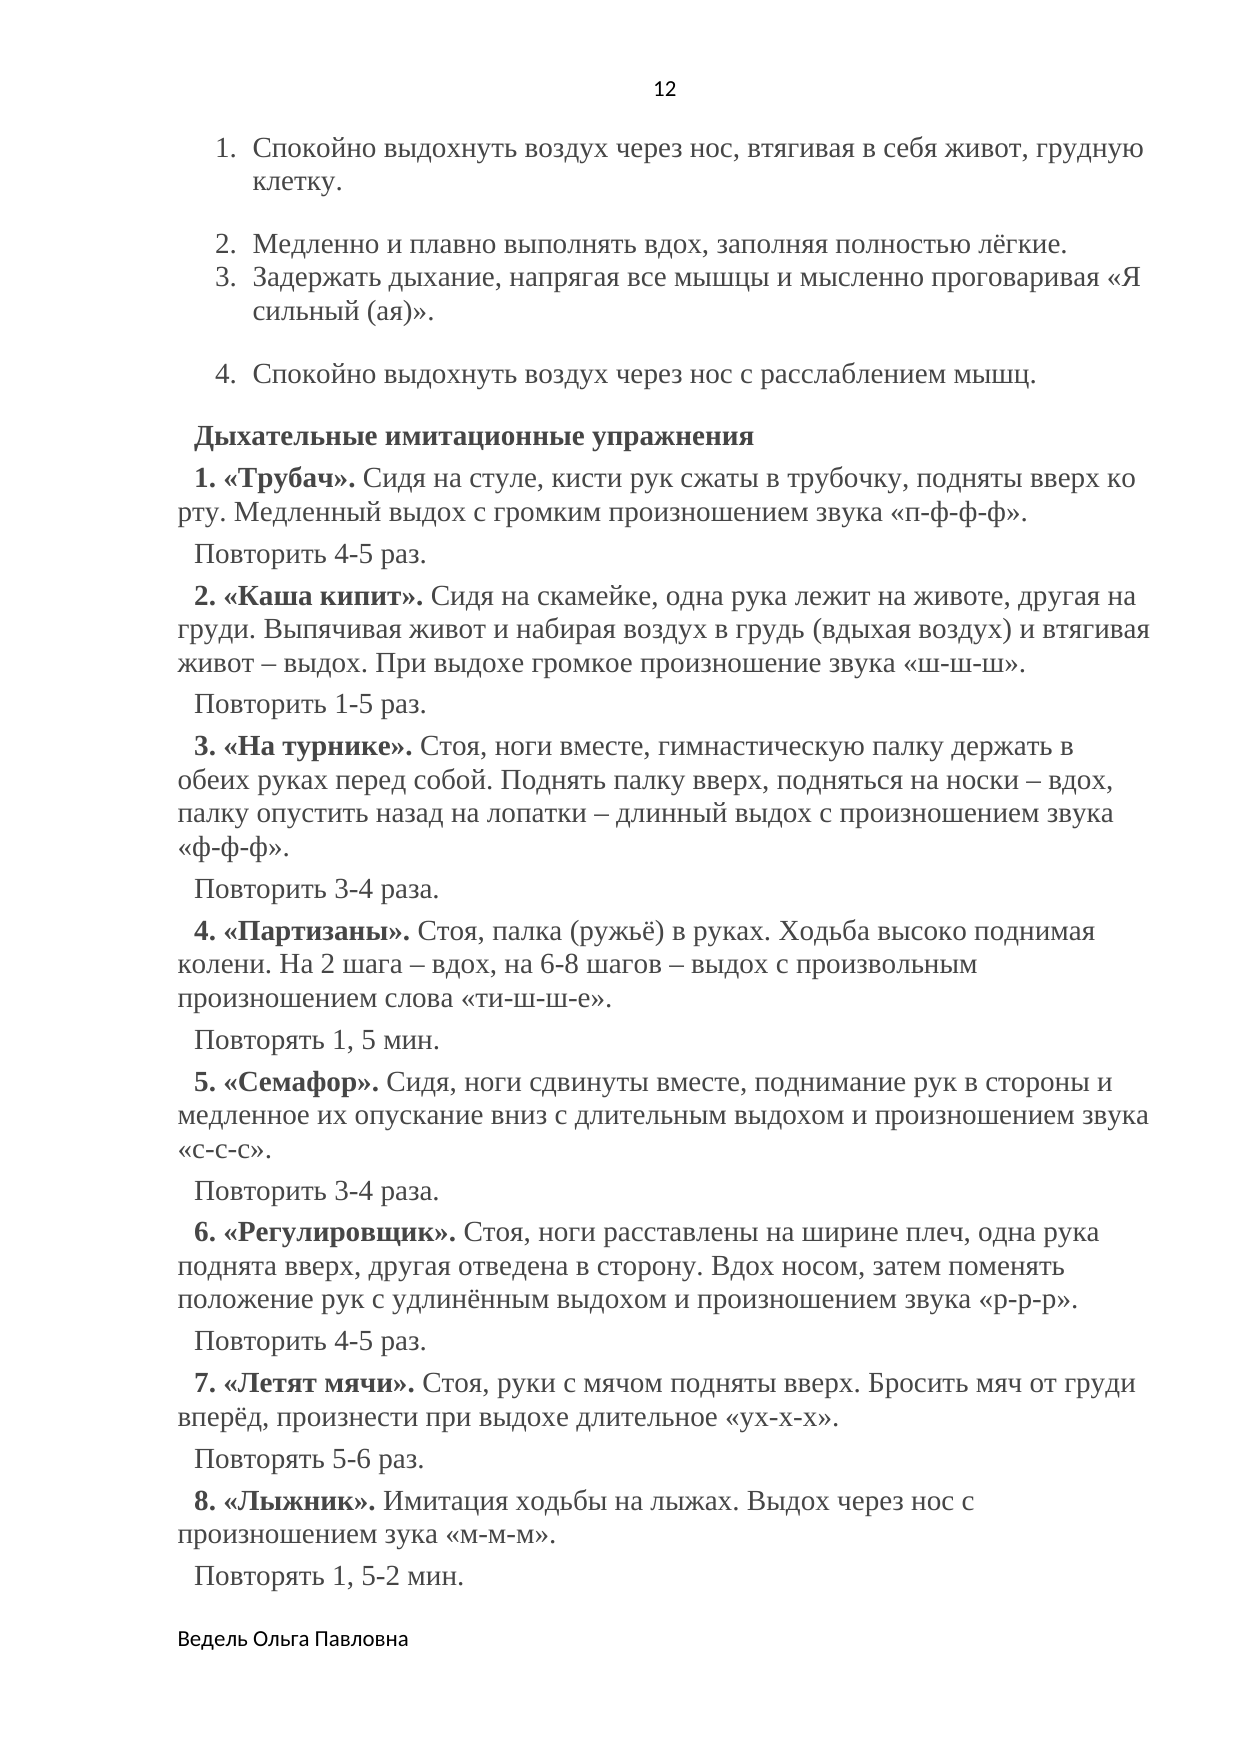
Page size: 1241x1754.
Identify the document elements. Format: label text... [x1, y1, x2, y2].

text 4. «Партизаны». Стоя, палка (ружьё) в руках. Ходьба высоко поднимая колени. На 2 шага – вдох, на 6-8 шагов – выдох с произвольным произношением слова «ти-ш-ш-е». [177, 913, 1152, 1013]
list Спокойно выдохнуть воздух через нос с расслаблением мышц. [215, 356, 1152, 389]
text Повторить 4-5 раз. [177, 1323, 1152, 1357]
text Дыхательные имитационные упражнения [177, 418, 1152, 452]
text 6. «Регулировщик». Стоя, ноги расставлены на ширине плеч, одна рука поднята вверх, другая отведена в сторону. Вдох носом, затем поменять положение рук с удлинённым выдохом и произношением звука «р-р-р». [177, 1214, 1152, 1315]
list Задержать дыхание, напрягая все мышцы и мысленно проговаривая «Я сильный (ая)». [215, 259, 1152, 327]
text Повторять 1, 5 мин. [177, 1022, 1152, 1055]
text Повторить 3-4 раза. [177, 1173, 1152, 1206]
text Повторить 4-5 раз. [177, 536, 1152, 569]
text Повторить 3-4 раза. [177, 871, 1152, 904]
list Медленно и плавно выполнять вдох, заполняя полностью лёгкие. [215, 226, 1152, 259]
text 2. «Каша кипит». Сидя на скамейке, одна рука лежит на животе, другая на груди. Выпячивая живот и набирая воздух в грудь (вдыхая воздух) и втягивая живот – выдох. При выдохе громкое произношение звука «ш-ш-ш». [177, 578, 1152, 678]
text Повторять 5-6 раз. [177, 1441, 1152, 1474]
text Повторить 1-5 раз. [177, 687, 1152, 720]
text 7. «Летят мячи». Стоя, руки с мячом подняты вверх. Бросить мяч от груди вперёд, произнести при выдохе длительное «ух-х-х». [177, 1365, 1152, 1432]
text Повторять 1, 5-2 мин. [177, 1558, 1152, 1592]
text 3. «На турнике». Стоя, ноги вместе, гимнастическую палку держать в обеих руках перед собой. Поднять палку вверх, подняться на носки – вдох, палку опустить назад на лопатки – длинный выдох с произношением звука «ф-ф-ф». [177, 728, 1152, 863]
text 8. «Лыжник». Имитация ходьбы на лыжах. Выдох через нос с произношением зука «м-м-м». [177, 1483, 1152, 1550]
list Спокойно выдохнуть воздух через нос, втягивая в себя живот, грудную клетку. [215, 130, 1152, 197]
text 1. «Трубач». Сидя на стуле, кисти рук сжаты в трубочку, подняты вверх ко рту. Медленный выдох с громким произношением звука «п-ф-ф-ф». [177, 460, 1152, 527]
text 5. «Семафор». Сидя, ноги сдвинуты вместе, поднимание рук в стороны и медленное их опускание вниз с длительным выдохом и произношением звука «с-с-с». [177, 1064, 1152, 1164]
